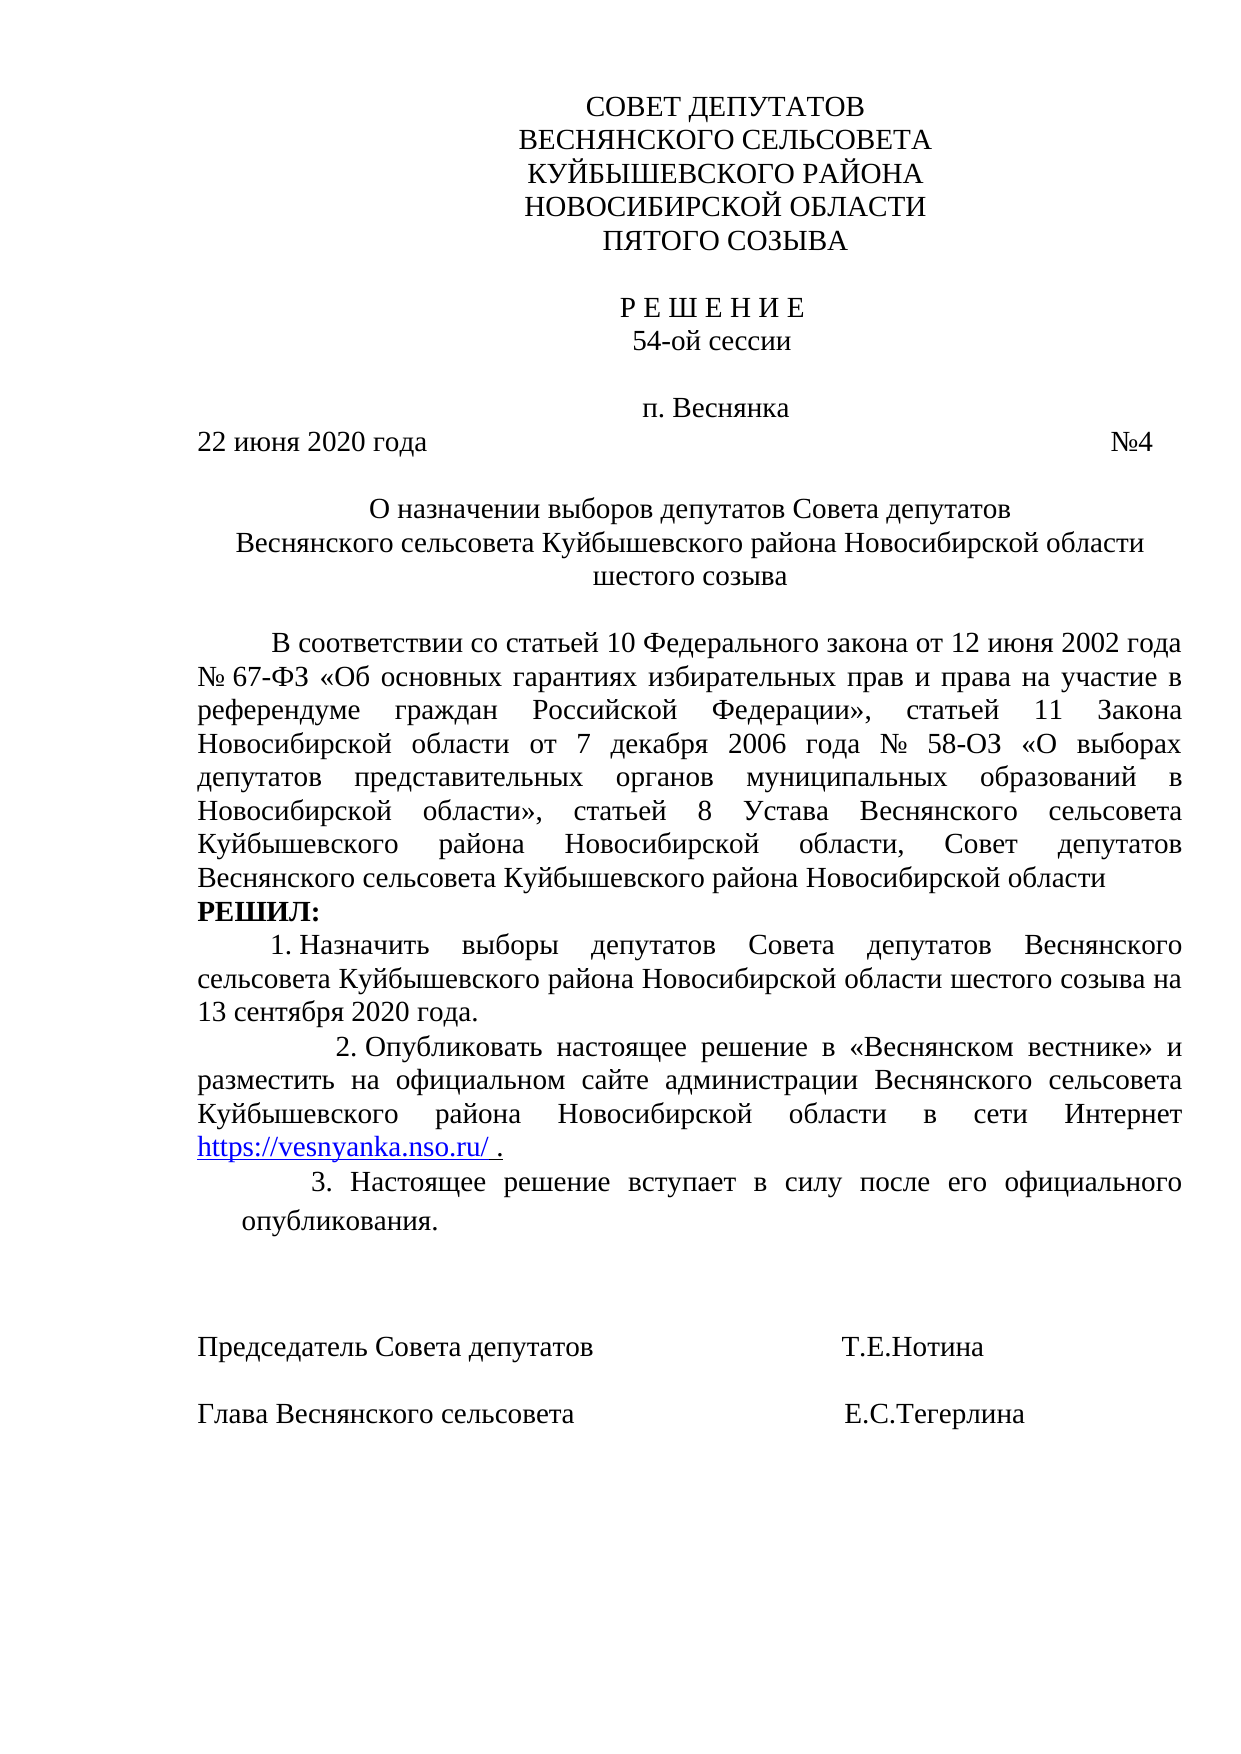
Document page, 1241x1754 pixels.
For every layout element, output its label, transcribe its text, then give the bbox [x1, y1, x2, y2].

text 54-ой сессии [197, 323, 1183, 357]
text ПЯТОГО СОЗЫВА [197, 223, 1183, 256]
text Глава Веснянского сельсовета Е.С.Тегерлина [197, 1396, 1183, 1430]
text В соответствии со статьей 10 Федерального закона от 12 июня 2002 года № 67-ФЗ «Об основных гарантиях избирательных прав и права на участие в референдуме граждан Российской Федерации», статьей 11 Закона Новосибирской области от 7 декабря 2006 года № 58-ОЗ «О выборах депутатов представительных органов муниципальных образований в Новосибирской области», статьей 8 Устава Веснянского сельсовета Куйбышевского района Новосибирской области, Совет депутатов Веснянского сельсовета Куйбышевского района Новосибирской области [197, 625, 1183, 894]
text Р Е Ш Е Н И Е [197, 290, 1183, 323]
text О назначении выборов депутатов Совета депутатов [197, 491, 1183, 525]
text 3. Настоящее решение вступает в силу после его официального опубликования. [241, 1164, 1183, 1236]
text ВЕСНЯНСКОГО СЕЛЬСОВЕТА [197, 122, 1183, 156]
text Веснянского сельсовета Куйбышевского района Новосибирской области шестого созыва [197, 525, 1183, 592]
text НОВОСИБИРСКОЙ ОБЛАСТИ [197, 189, 1183, 223]
text РЕШИЛ: [197, 894, 1183, 927]
text КУЙБЫШЕВСКОГО РАЙОНА [197, 156, 1183, 189]
text 1. Назначить выборы депутатов Совета депутатов Веснянского сельсовета Куйбышевского района Новосибирской области шестого созыва на 13 сентября 2020 года. [197, 927, 1183, 1028]
text 22 июня 2020 года №4 [197, 424, 1183, 458]
text п. Веснянка [197, 391, 1183, 424]
text Председатель Совета депутатов Т.Е.Нотина [197, 1329, 1183, 1363]
text 2. Опубликовать настоящее решение в «Веснянском вестнике» и разместить на официальном сайте администрации Веснянского сельсовета Куйбышевского района Новосибирской области в сети Интернет https://vesnyanka.nso.ru/ . [197, 1029, 1183, 1163]
text СОВЕТ ДЕПУТАТОВ [197, 89, 1183, 122]
